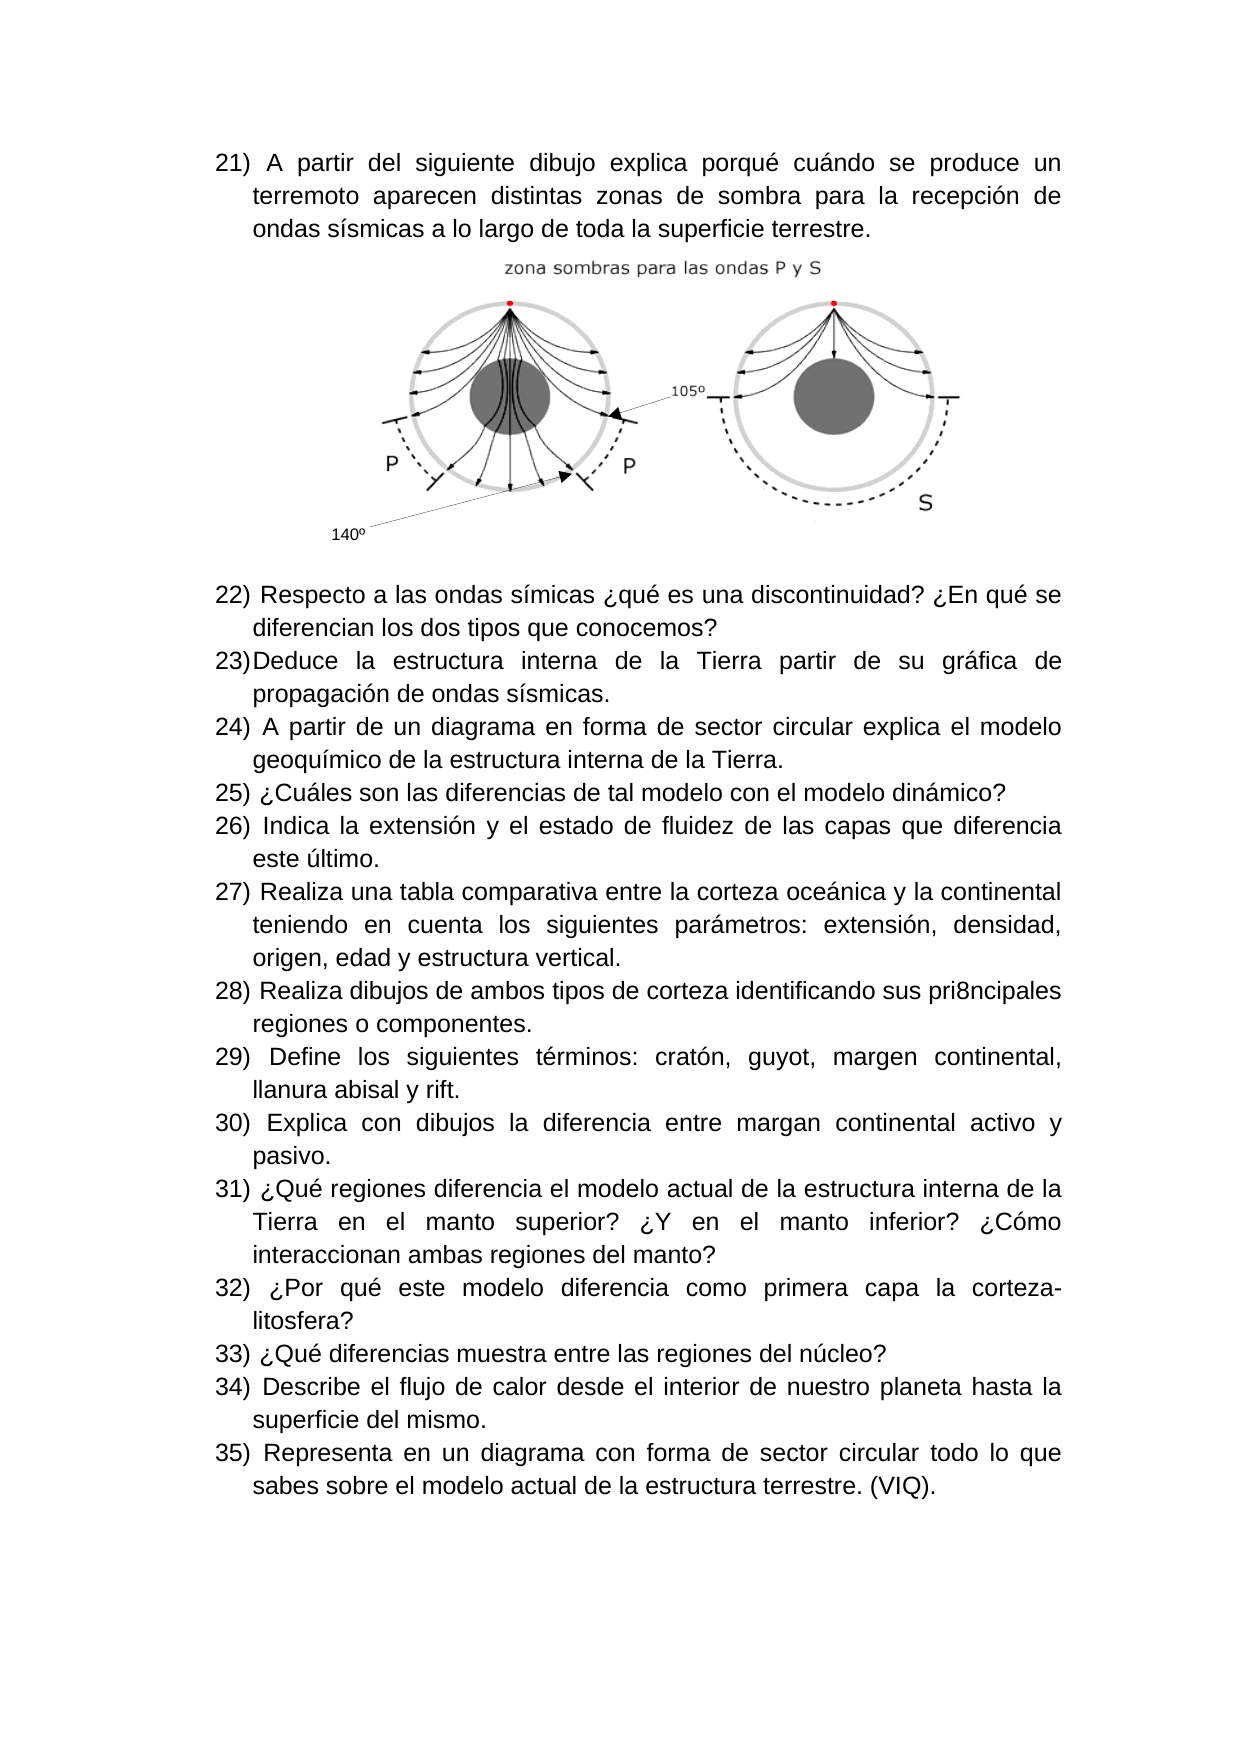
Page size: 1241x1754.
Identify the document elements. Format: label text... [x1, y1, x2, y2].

list Realiza dibujos de ambos tipos de corteza identificando sus pri8ncipales regiones o componentes. [215, 976, 1063, 1038]
picture [365, 246, 984, 541]
list ¿Cuáles son las diferencias de tal modelo con el modelo dinámico? [215, 778, 1063, 807]
list Describe el flujo de calor desde el interior de nuestro planeta hasta la superficie del mismo. [215, 1372, 1063, 1434]
list Realiza una tabla comparativa entre la corteza oceánica y la continental teniendo en cuenta los siguientes parámetros: extensión, densidad, origen, edad y estructura vertical. [215, 877, 1063, 972]
list Respecto a las ondas símicas ¿qué es una discontinuidad? ¿En qué se diferencian los dos tipos que conocemos? [215, 580, 1063, 642]
list Deduce la estructura interna de la Tierra partir de su gráfica de propagación de ondas sísmicas. [215, 646, 1063, 708]
list A partir del siguiente dibujo explica porqué cuándo se produce un terremoto aparecen distintas zonas de sombra para la recepción de ondas sísmicas a lo largo de toda la superficie terrestre. [215, 148, 1063, 242]
list A partir de un diagrama en forma de sector circular explica el modelo geoquímico de la estructura interna de la Tierra. [215, 712, 1063, 774]
list ¿Qué regiones diferencia el modelo actual de la estructura interna de la Tierra en el manto superior? ¿Y en el manto inferior? ¿Cómo interaccionan ambas regiones del manto? [215, 1174, 1063, 1269]
list ¿Qué diferencias muestra entre las regiones del núcleo? [215, 1339, 1063, 1368]
list Indica la extensión y el estado de fluidez de las capas que diferencia este último. [215, 811, 1063, 873]
list Define los siguientes términos: cratón, guyot, margen continental, llanura abisal y rift. [215, 1042, 1063, 1104]
list Representa en un diagrama con forma de sector circular todo lo que sabes sobre el modelo actual de la estructura terrestre. (VIQ). [215, 1438, 1063, 1500]
list Explica con dibujos la diferencia entre margan continental activo y pasivo. [215, 1108, 1063, 1170]
list ¿Por qué este modelo diferencia como primera capa la corteza-litosfera? [215, 1273, 1063, 1335]
